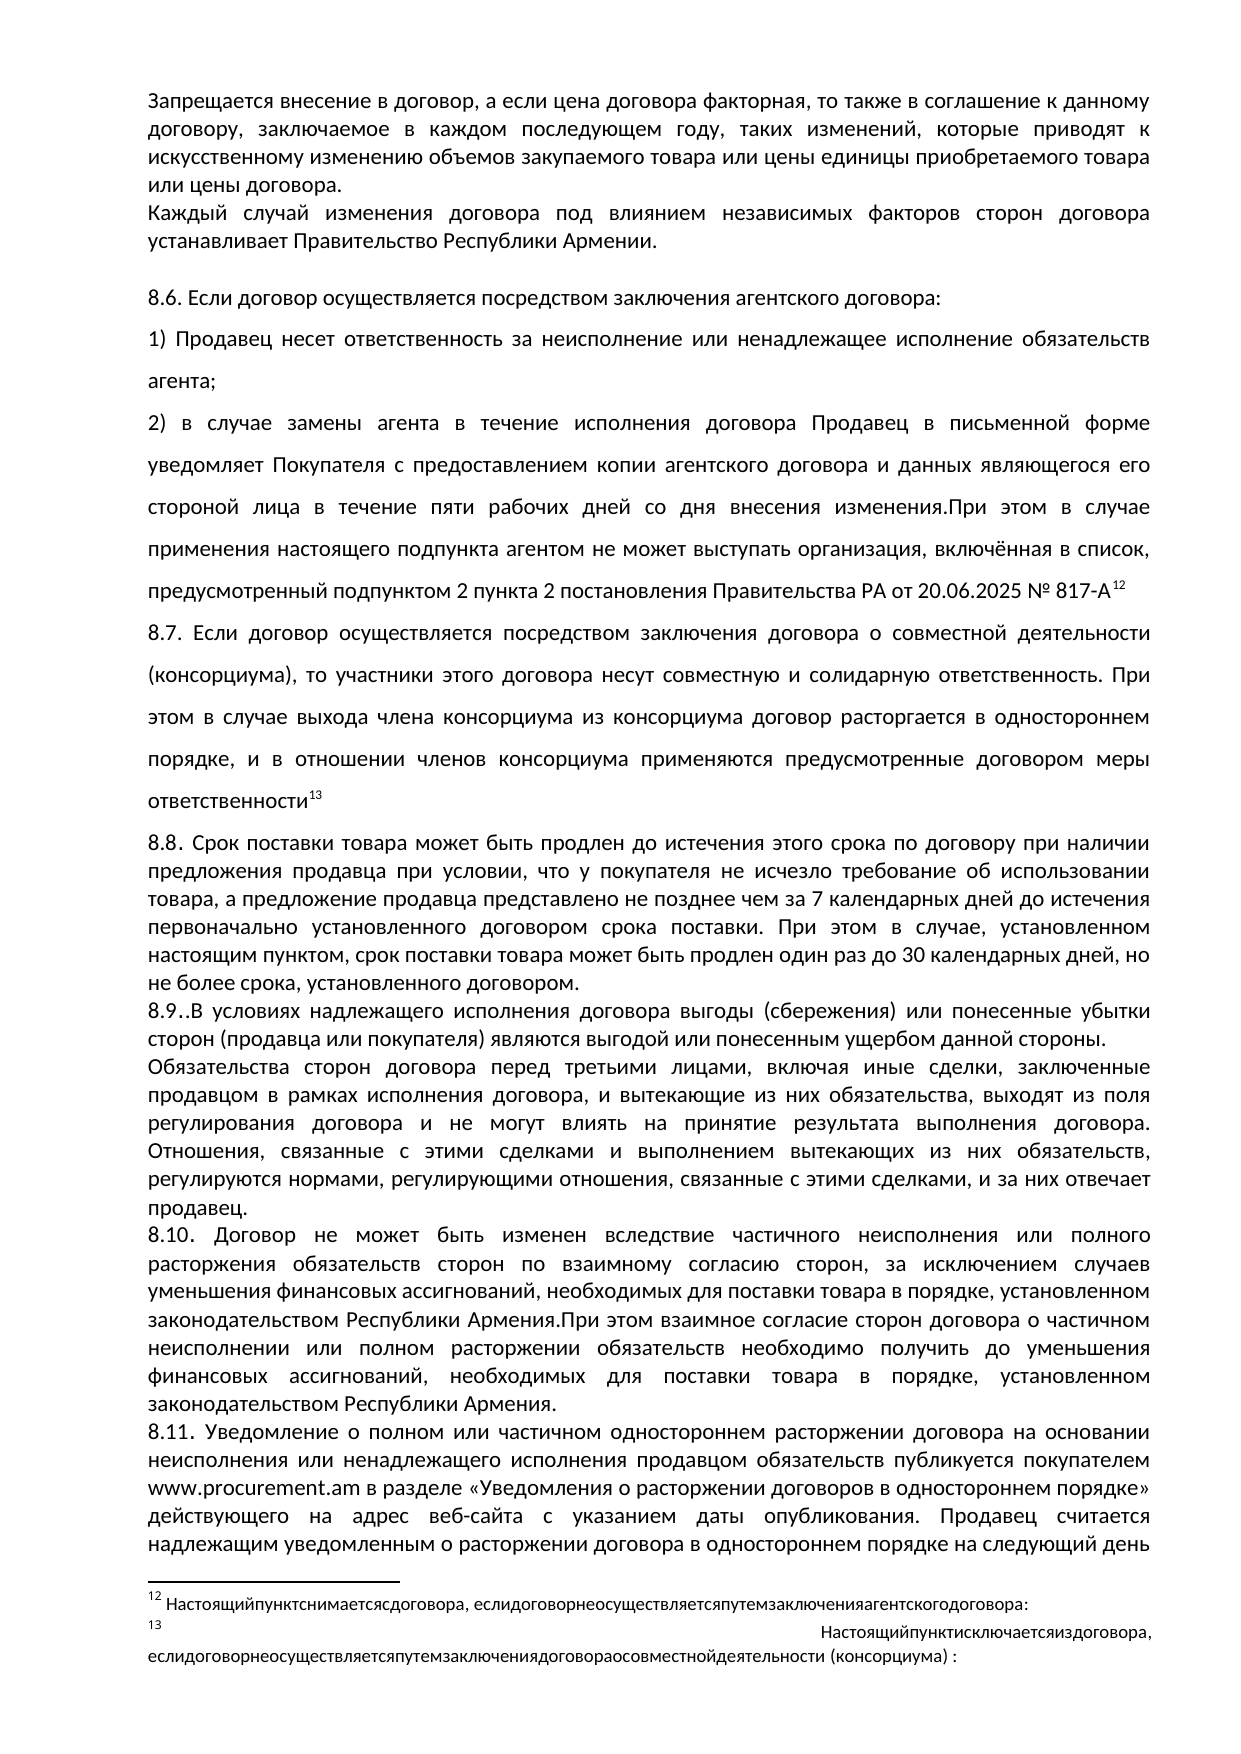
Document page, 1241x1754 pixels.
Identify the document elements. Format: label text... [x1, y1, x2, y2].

text 8.7. Если договор осуществляется посредством заключения договора о совместной деятельности (консорциума), то участники этого договора несут совместную и солидарную ответственность. При этом в случае выхода члена консорциума из консорциума договор расторгается в одностороннем порядке, и в отношении членов консорциума применяются предусмотренные договором меры ответственности [148, 618, 1152, 814]
text 8.9․.В условиях надлежащего исполнения договора выгоды (сбережения) или понесенные убытки сторон (продавца или покупателя) являются выгодой или понесенным ущербом данной стороны. [148, 996, 1152, 1052]
text Каждый случай изменения договора под влиянием независимых факторов сторон договора устанавливает Правительство Республики Армении. [148, 198, 1152, 254]
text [148, 1417, 1152, 1557]
text 8.6. Если договор осуществляется посредством заключения агентского договора: [148, 283, 1152, 311]
text Обязательства сторон договора перед третьими лицами, включая иные сделки, заключенные продавцом в рамках исполнения договора, и вытекающие из них обязательства, выходят из поля регулирования договора и не могут влиять на принятие результата выполнения договора. Отношения, связанные с этими сделками и выполнением вытекающих из них обязательств, регулируются нормами, регулирующими отношения, связанные с этими сделками, и за них отвечает продавец. [148, 1052, 1152, 1221]
text Запрещается внесение в договор, а если цена договора факторная, то также в соглашение к данному договору, заключаемое в каждом последующем году, таких изменений, которые приводят к искусственному изменению объемов закупаемого товара или цены единицы приобретаемого товара или цены договора. [148, 86, 1152, 198]
text 1) Продавец несет ответственность за неисполнение или ненадлежащее исполнение обязательств агента; [148, 324, 1152, 394]
text 8.8․ Срок поставки товара может быть продлен до истечения этого срока по договору при наличии предложения продавца при условии, что у покупателя не исчезло требование об использовании товара, а предложение продавца представлено не позднее чем за 7 календарных дней до истечения первоначально установленного договором срока поставки. При этом в случае, установленном настоящим пунктом, срок поставки товара может быть продлен один раз до 30 календарных дней, но не более срока, установленного договором. [148, 828, 1152, 996]
text 2) в случае замены агента в течение исполнения договора Продавец в письменной форме уведомляет Покупателя с предоставлением копии агентского договора и данных являющегося его стороной лица в течение пяти рабочих дней со дня внесения изменения.При этом в случае применения настоящего подпункта агентом не может выступать организация, включённая в список, предусмотренный подпунктом 2 пункта 2 постановления Правительства РА от 20.06.2025 № 817-А [148, 408, 1152, 604]
text 8.10․ Договор не может быть изменен вследствие частичного неисполнения или полного расторжения обязательств сторон по взаимному согласию сторон, за исключением случаев уменьшения финансовых ассигнований, необходимых для поставки товара в порядке, установленном законодательством Республики Армения.При этом взаимное согласие сторон договора о частичном неисполнении или полном расторжении обязательств необходимо получить до уменьшения финансовых ассигнований, необходимых для поставки товара в порядке, установленном законодательством Республики Армения. [148, 1221, 1152, 1417]
